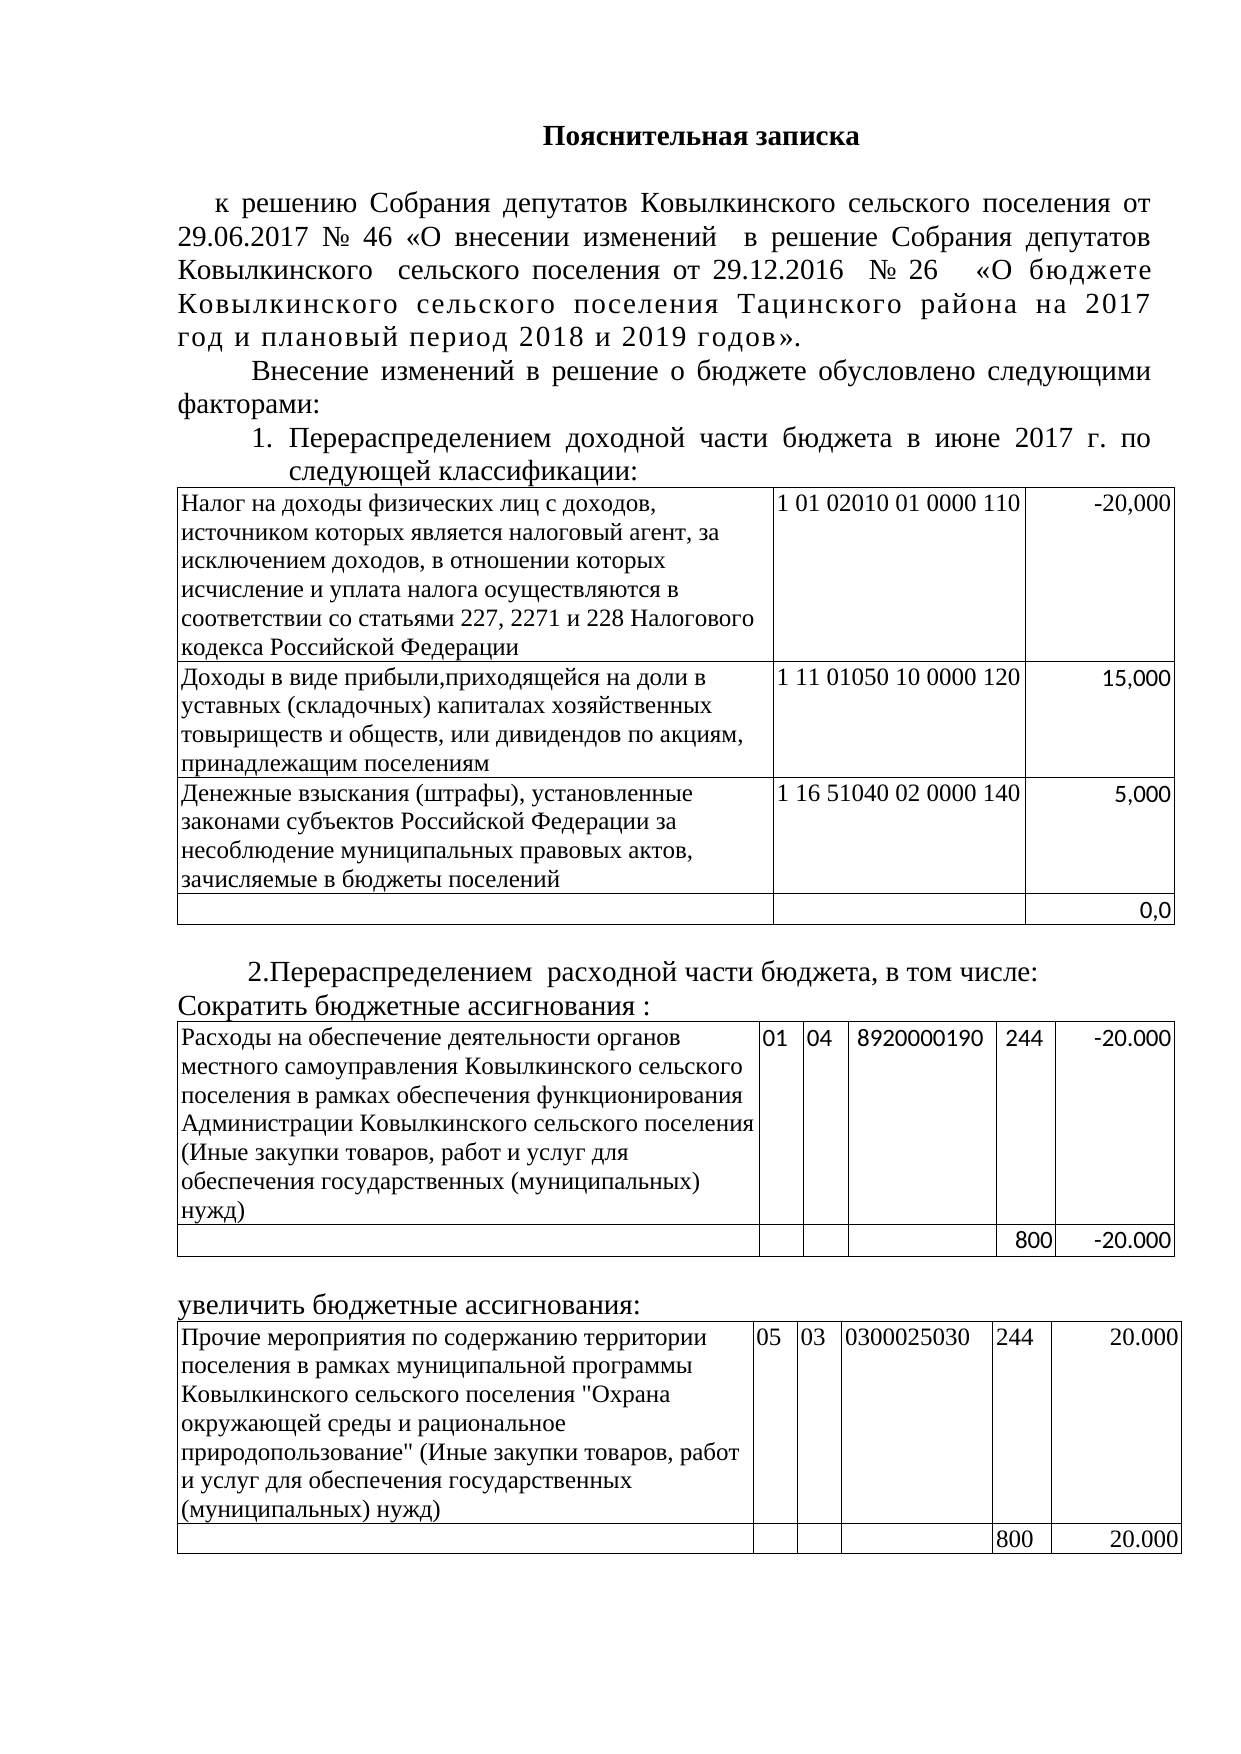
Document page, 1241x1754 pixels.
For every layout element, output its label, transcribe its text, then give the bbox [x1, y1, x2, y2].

table_cell Денежные взыскания (штрафы), установленные законами субъектов Российской Федерации за несоблюдение муниципальных правовых актов, зачисляемые в бюджеты поселений [178, 778, 773, 893]
table_cell [178, 1524, 753, 1553]
table_cell 5,000 [1026, 778, 1174, 893]
table_cell [774, 894, 1025, 924]
table_header 244 [997, 1022, 1055, 1223]
table_cell 800 [993, 1524, 1051, 1553]
table_header 1 01 02010 01 0000 110 [774, 488, 1025, 661]
table_header Прочие мероприятия по содержанию территории поселения в рамках муниципальной программы Ковылкинского сельского поселения "Охрана окружающей среды и рациональное природопользование" (Иные закупки товаров, работ и услуг для обеспечения государственных (муниципальных) нужд) [178, 1322, 753, 1523]
text Сократить бюджетные ассигнования : [177, 988, 1152, 1021]
text Внесение изменений в решение о бюджете обусловлено следующими факторами: [177, 353, 1152, 420]
table_cell [178, 1225, 759, 1256]
table_header Налог на доходы физических лиц с доходов, источником которых является налоговый агент, за исключением доходов, в отношении которых исчисление и уплата налога осуществляются в соответствии со статьями 227, 2271 и 228 Налогового кодекса Российской Федерации [178, 488, 773, 661]
table_cell [849, 1225, 996, 1256]
table_cell 1 11 01050 10 0000 120 [774, 662, 1025, 777]
table_header -20.000 [1056, 1022, 1174, 1223]
table_cell 15,000 [1026, 662, 1174, 777]
table_cell [760, 1225, 803, 1256]
text Пояснительная записка [177, 118, 1152, 152]
table_cell 0,0 [1026, 894, 1174, 924]
table_cell Доходы в виде прибыли,приходящейся на доли в уставных (складочных) капиталах хозяйственных товыриществ и обществ, или дивидендов по акциям, принадлежащим поселениям [178, 662, 773, 777]
table_cell [754, 1524, 797, 1553]
table_cell [178, 894, 773, 924]
table_header 8920000190 [849, 1022, 996, 1223]
table_cell 1 16 51040 02 0000 140 [774, 778, 1025, 893]
table_header 05 [754, 1322, 797, 1523]
table_cell -20.000 [1056, 1225, 1174, 1256]
table_cell 800 [997, 1225, 1055, 1256]
table_header 01 [760, 1022, 803, 1223]
table_header 04 [804, 1022, 848, 1223]
table_header -20,000 [1026, 488, 1174, 661]
table_header 244 [993, 1322, 1051, 1523]
list Перераспределением доходной части бюджета в июне 2017 г. по следующей классификации: [251, 420, 1152, 487]
table_header 20.000 [1052, 1322, 1181, 1523]
table_cell [804, 1225, 848, 1256]
table_cell 20.000 [1052, 1524, 1181, 1553]
text увеличить бюджетные ассигнования: [177, 1287, 1152, 1321]
text 2.Перераспределением расходной части бюджета, в том числе: [247, 954, 1152, 988]
table_header 0300025030 [842, 1322, 992, 1523]
table_header 03 [798, 1322, 841, 1523]
table_header Расходы на обеспечение деятельности органов местного самоуправления Ковылкинского сельского поселения в рамках обеспечения функционирования Администрации Ковылкинского сельского поселения (Иные закупки товаров, работ и услуг для обеспечения государственных (муниципальных) нужд) [178, 1022, 759, 1223]
table_cell [798, 1524, 841, 1553]
text к решению Собрания депутатов Ковылкинского сельского поселения от 29.06.2017 № 46 «О внесении изменений в решение Собрания депутатов Ковылкинского сельского поселения от 29.12.2016 № 26 «О бюджете Ковылкинского сельского поселения Тацинского района на 2017 год и плановый период 2018 и 2019 годов». [177, 185, 1152, 353]
table_cell [842, 1524, 992, 1553]
